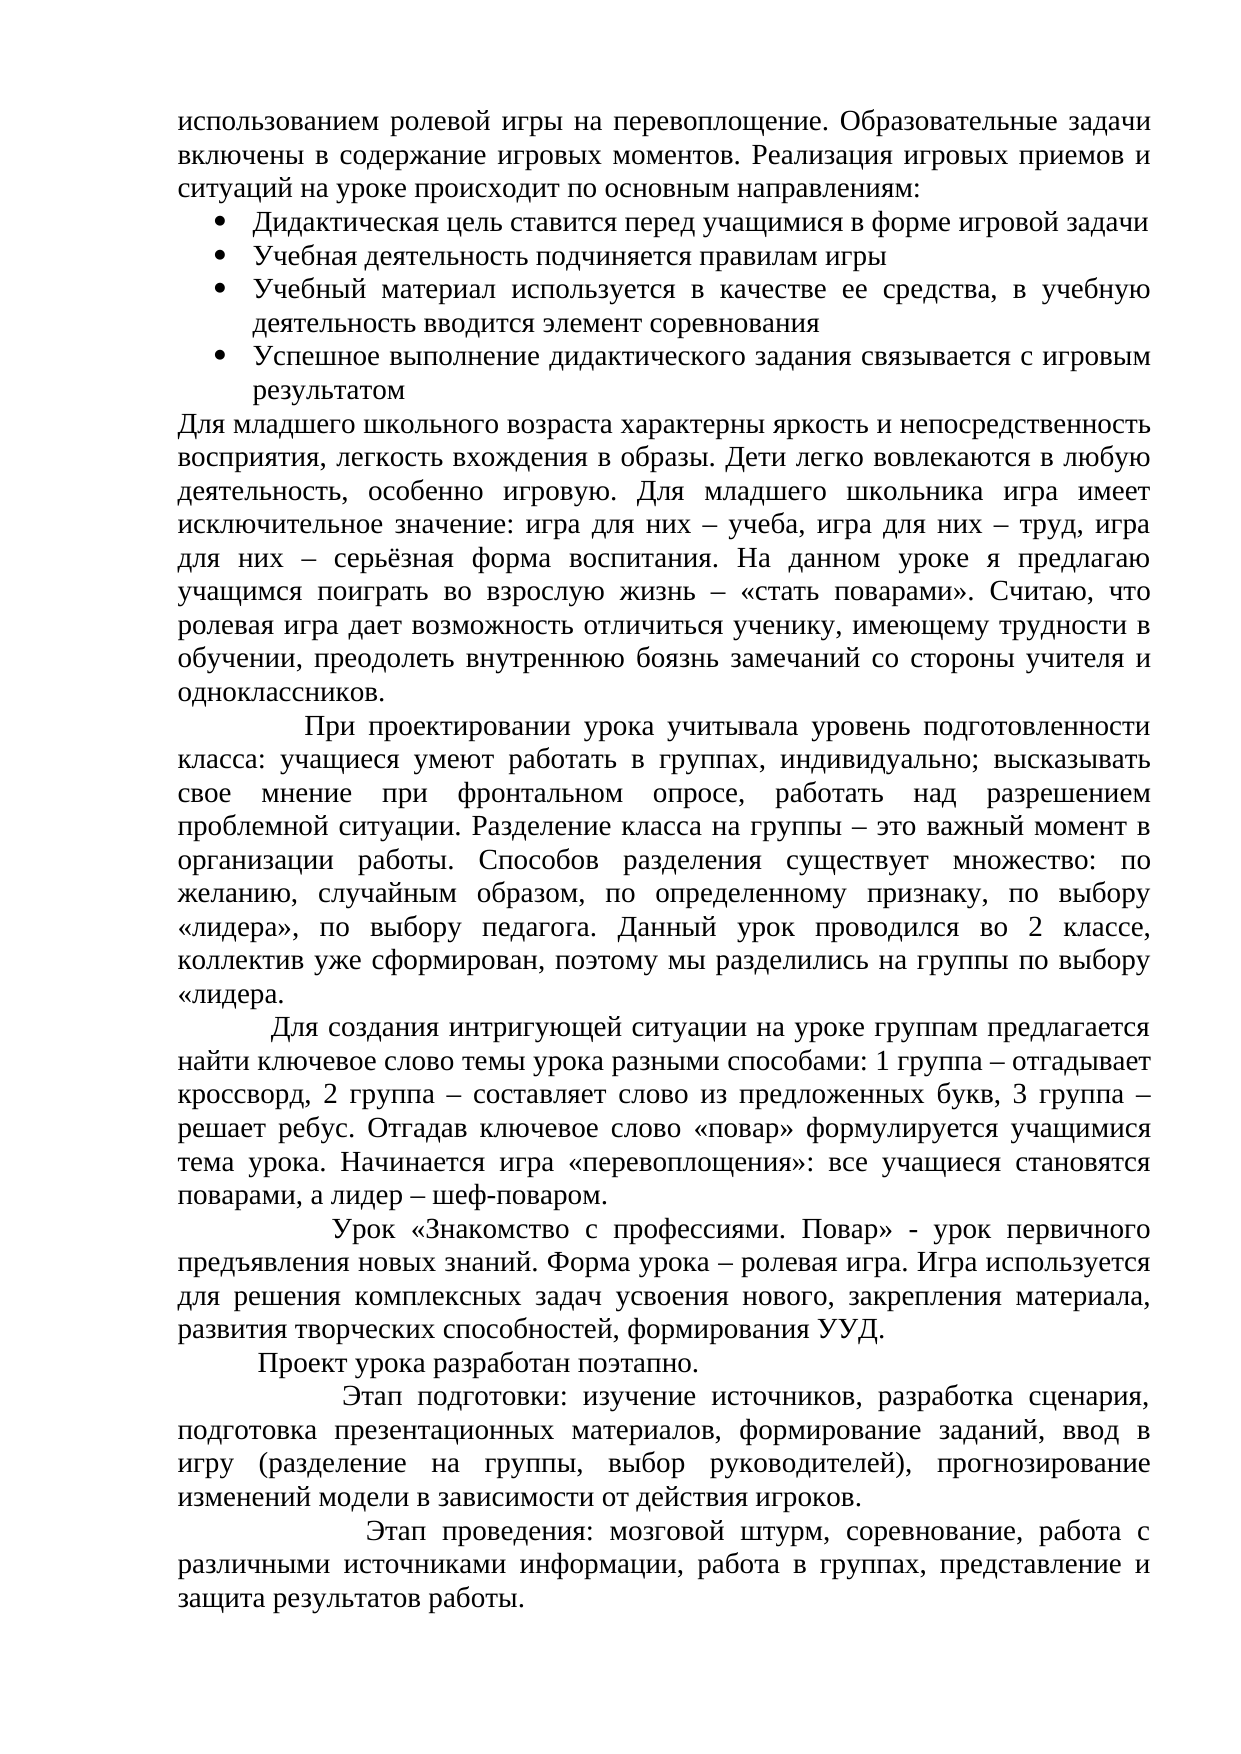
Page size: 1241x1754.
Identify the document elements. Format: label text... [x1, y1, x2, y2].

list Для создания интригующей ситуации на уроке группам предлагается найти ключевое слово темы урока разными способами: 1 группа – отгадывает кроссворд, 2 группа – составляет слово из предложенных букв, 3 группа – решает ребус. Отгадав ключевое слово «повар» формулируется учащимися тема урока. Начинается игра «перевоплощения»: все учащиеся становятся поварами, а лидер – шеф-поваром. [177, 1009, 1152, 1211]
list Этап проведения: мозговой штурм, соревнование, работа с различными источниками информации, работа в группах, представление и защита результатов работы. [177, 1513, 1152, 1613]
list Учебный материал используется в качестве ее средства, в учебную деятельность вводится элемент соревнования [215, 271, 1152, 338]
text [177, 103, 1152, 204]
list Проект урока разработан поэтапно. [177, 1345, 1152, 1378]
list Этап подготовки: изучение источников, разработка сценария, подготовка презентационных материалов, формирование заданий, ввод в игру (разделение на группы, выбор руководителей), прогнозирование изменений модели в зависимости от действия игроков. [177, 1378, 1152, 1513]
list Успешное выполнение дидактического задания связывается с игровым результатом [215, 338, 1152, 406]
list При проектировании урока учитывала уровень подготовленности класса: учащиеся умеют работать в группах, индивидуально; высказывать свое мнение при фронтальном опросе, работать над разрешением проблемной ситуации. Разделение класса на группы – это важный момент в организации работы. Способов разделения существует множество: по желанию, случайным образом, по определенному признаку, по выбору «лидера», по выбору педагога. Данный урок проводился во 2 классе, коллектив уже сформирован, поэтому мы разделились на группы по выбору «лидера. [177, 708, 1152, 1009]
list Учебная деятельность подчиняется правилам игры [215, 238, 1152, 271]
list Для младшего школьного возраста характерны яркость и непосредственность восприятия, легкость вхождения в образы. Дети легко вовлекаются в любую деятельность, особенно игровую. Для младшего школьника игра имеет исключительное значение: игра для них – учеба, игра для них – труд, игра для них – серьёзная форма воспитания. На данном уроке я предлагаю учащимся поиграть во взрослую жизнь – «стать поварами». Считаю, что ролевая игра дает возможность отличиться ученику, имеющему трудности в обучении, преодолеть внутреннюю боязнь замечаний со стороны учителя и одноклассников. [177, 406, 1152, 708]
list Дидактическая цель ставится перед учащимися в форме игровой задачи [215, 204, 1152, 238]
list Урок «Знакомство с профессиями. Повар» - урок первичного предъявления новых знаний. Форма урока – ролевая игра. Игра используется для решения комплексных задач усвоения нового, закрепления материала, развития творческих способностей, формирования УУД. [177, 1211, 1152, 1345]
